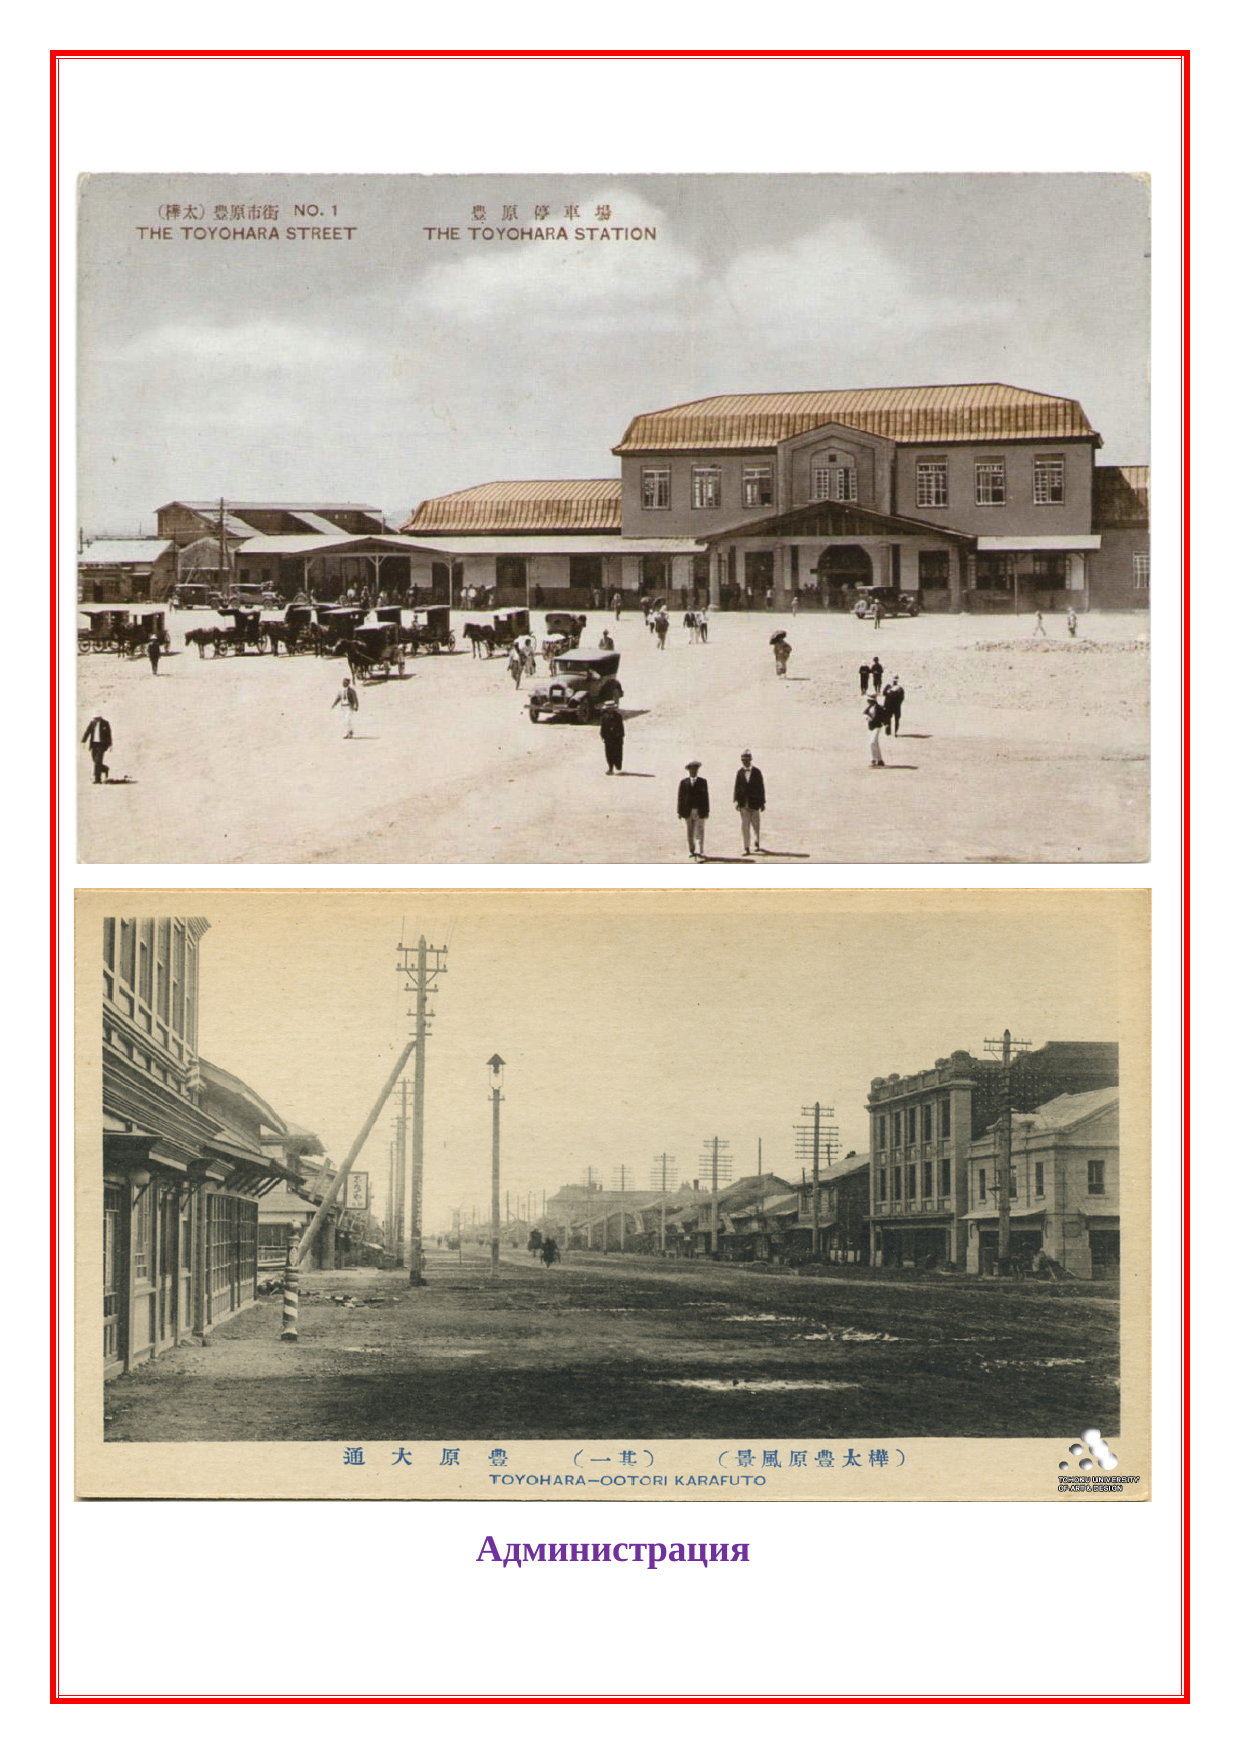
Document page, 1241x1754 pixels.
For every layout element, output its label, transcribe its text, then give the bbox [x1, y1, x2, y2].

picture [73, 171, 1152, 864]
picture [73, 888, 1152, 1502]
text Администрация [74, 1527, 1152, 1570]
